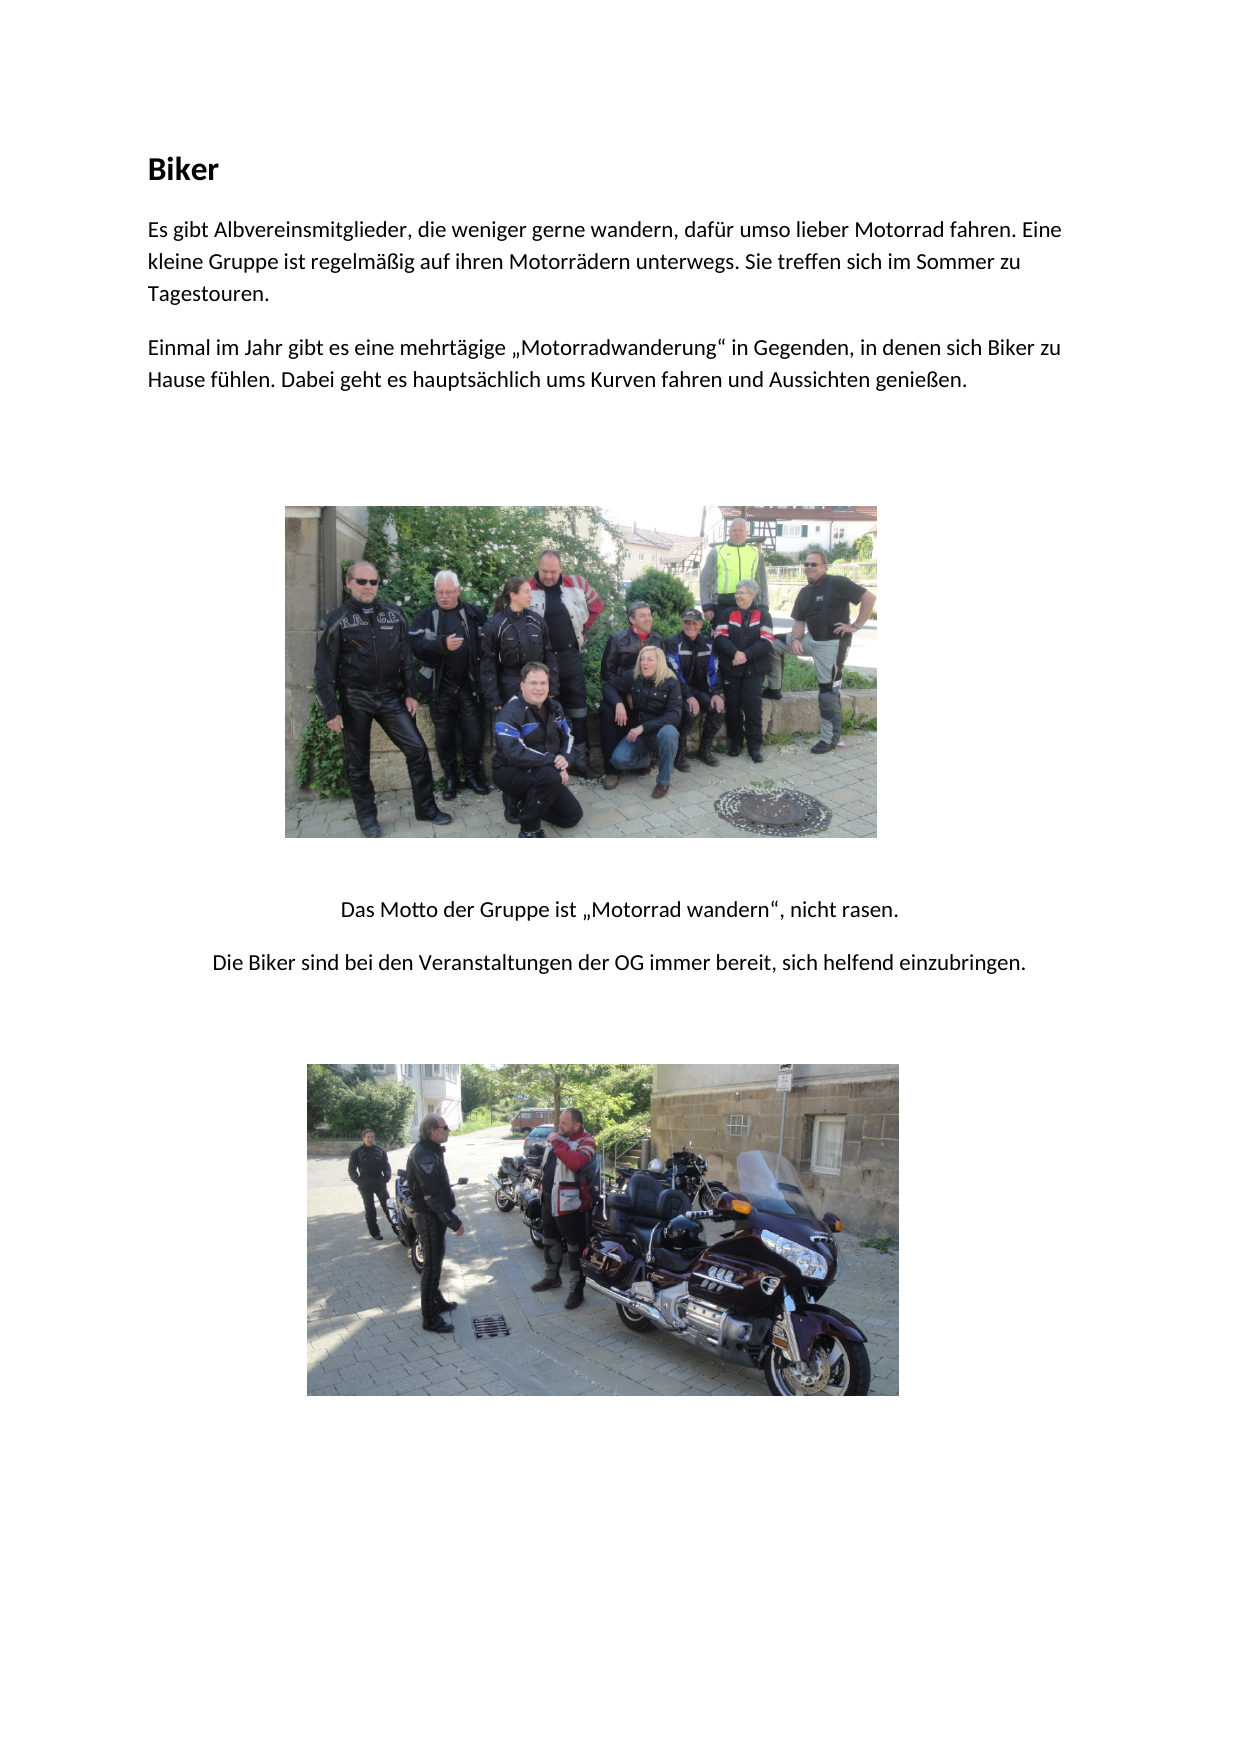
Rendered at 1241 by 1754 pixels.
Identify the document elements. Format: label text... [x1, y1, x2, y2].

text Einmal im Jahr gibt es eine mehrtägige „Motorradwanderung“ in Gegenden, in denen sich Biker zu Hause fühlen. Dabei geht es hauptsächlich ums Kurven fahren und Aussichten genießen. [148, 333, 1093, 393]
text Biker [148, 148, 1093, 188]
picture [307, 1064, 899, 1396]
text Es gibt Albvereinsmitglieder, die weniger gerne wandern, dafür umso lieber Motorrad fahren. Eine kleine Gruppe ist regelmäßig auf ihren Motorrädern unterwegs. Sie treffen sich im Sommer zu Tagestouren. [148, 215, 1093, 308]
text Das Motto der Gruppe ist „Motorrad wandern“, nicht rasen. [148, 895, 1093, 923]
text Die Biker sind bei den Veranstaltungen der OG immer bereit, sich helfend einzubringen. [148, 948, 1093, 976]
picture [285, 506, 877, 838]
